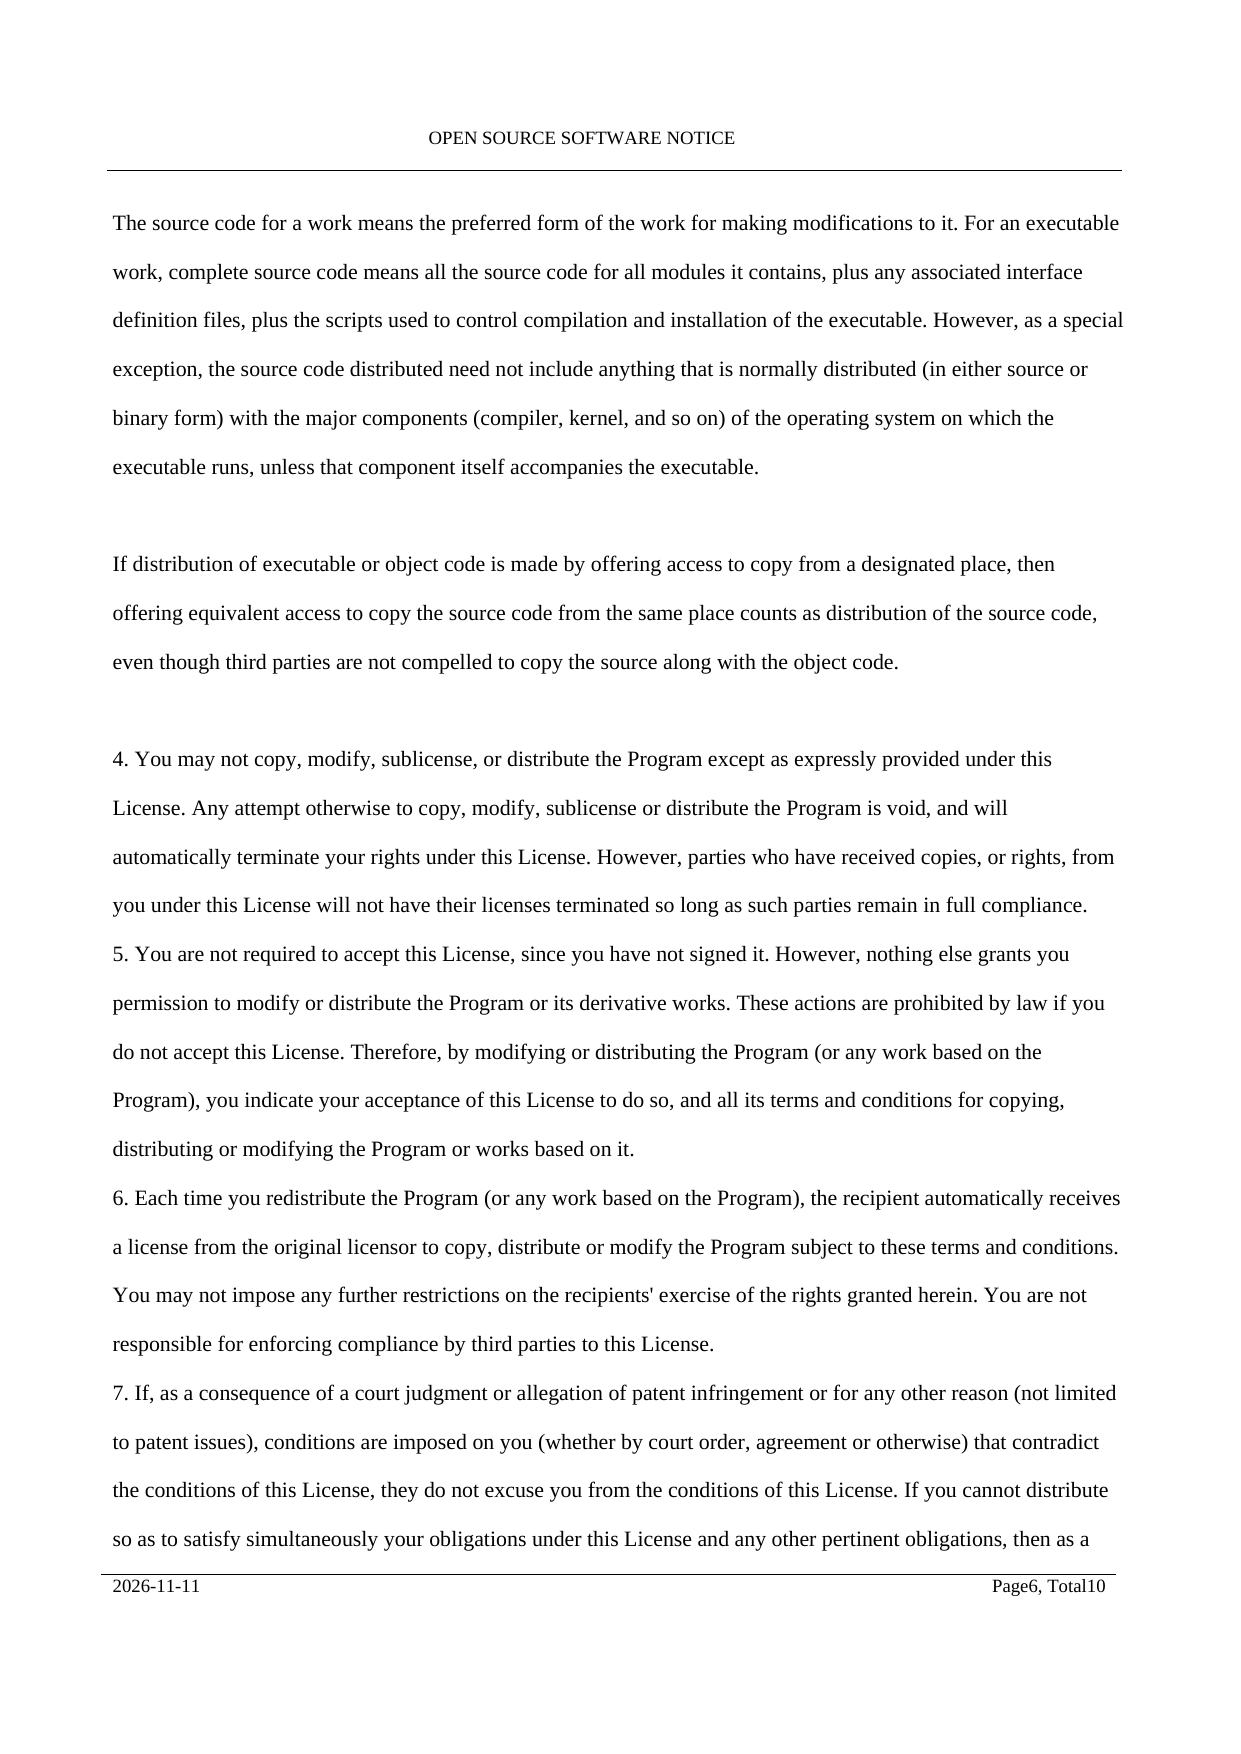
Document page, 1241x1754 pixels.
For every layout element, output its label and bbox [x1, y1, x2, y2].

text [112, 206, 1128, 1555]
